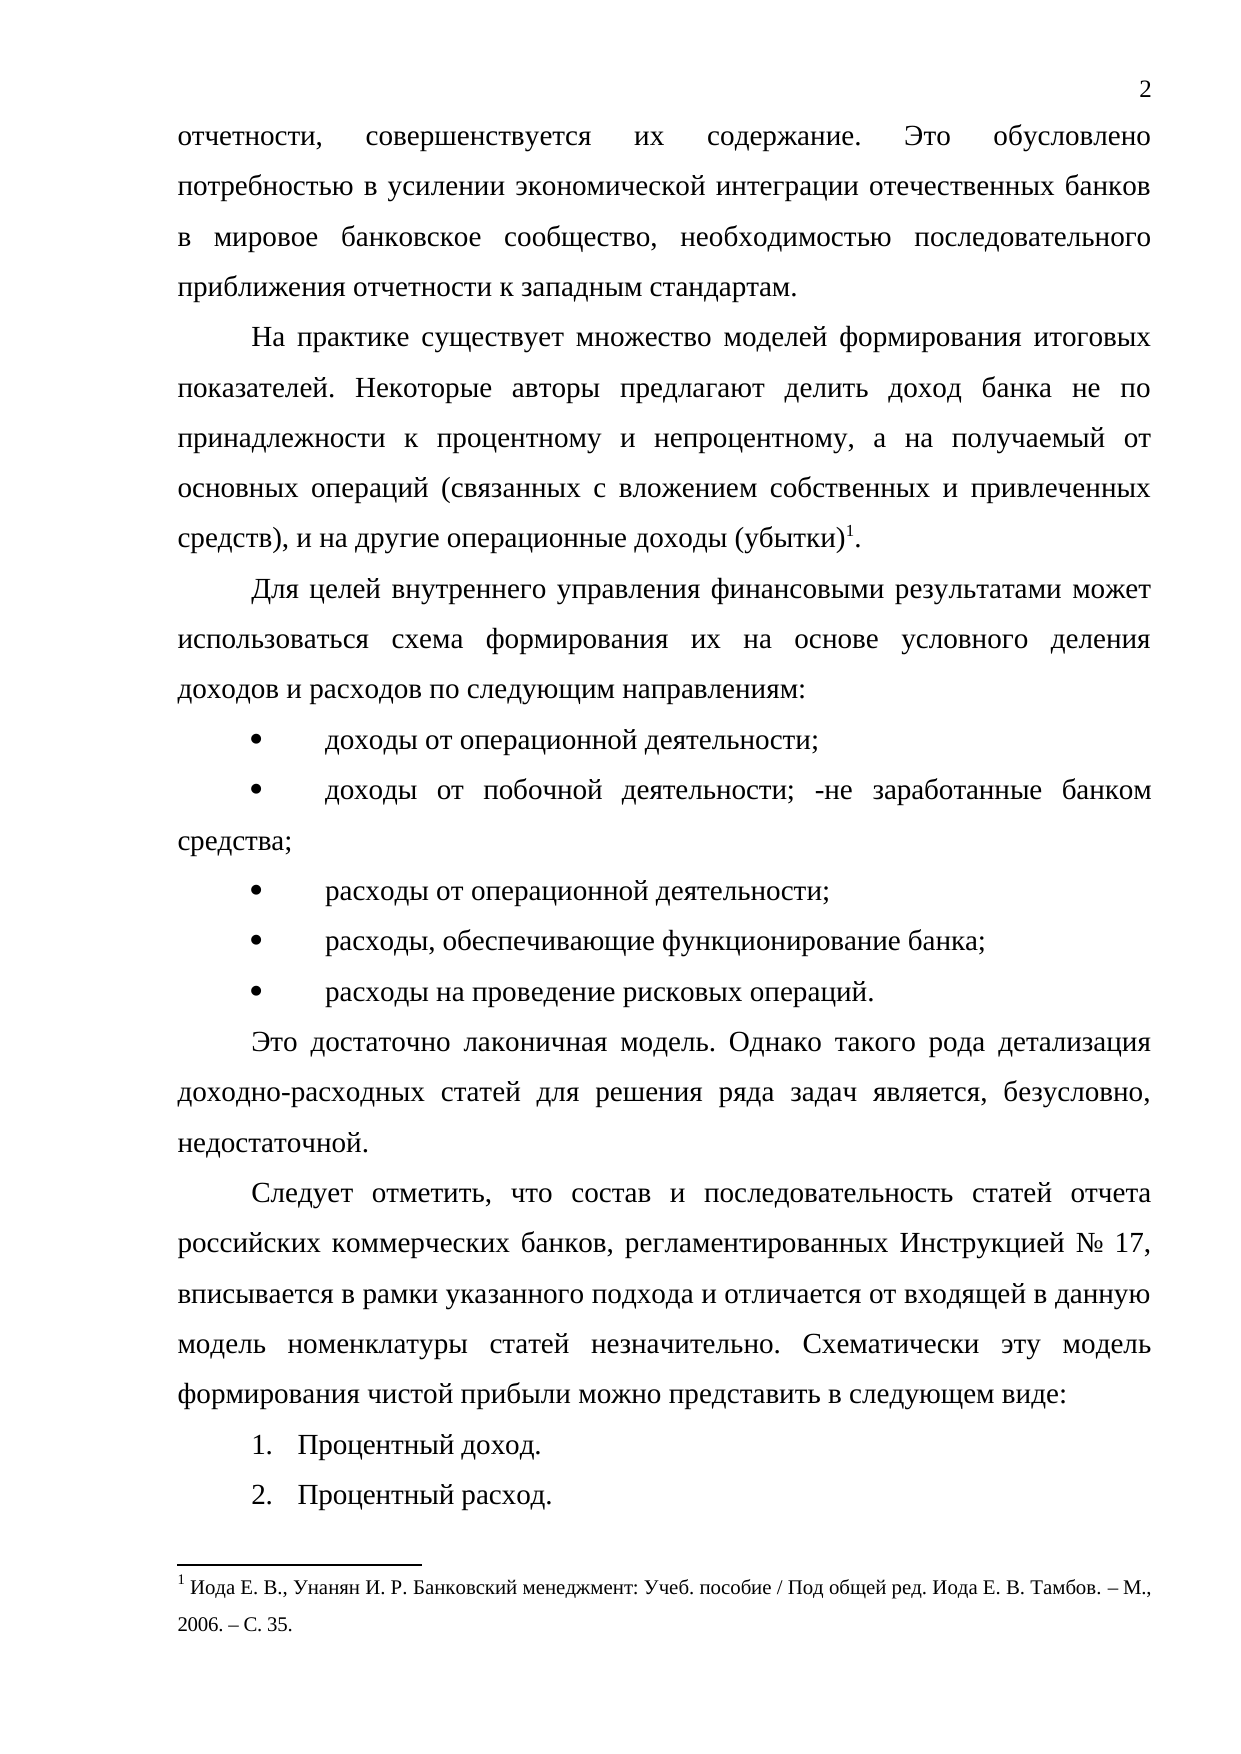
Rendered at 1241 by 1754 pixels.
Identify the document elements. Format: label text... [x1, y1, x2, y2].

list доходы от побочной деятельности; -не заработанные банком средства; [177, 772, 1152, 856]
list расходы, обеспечивающие функционирование банка; [177, 923, 1152, 957]
text Это достаточно лаконичная модель. Однако такого рода детализация доходно-расходных статей для решения ряда задач является, безусловно, недостаточной. [177, 1024, 1152, 1158]
list расходы от операционной деятельности; [177, 873, 1152, 907]
list Процентный расход. [177, 1477, 1152, 1511]
list доходы от операционной деятельности; [177, 722, 1152, 756]
text Для целей внутреннего управления финансовыми результатами может использоваться схема формирования их на основе условного деления доходов и расходов по следующим направлениям: [177, 571, 1152, 705]
list Процентный доход. [177, 1427, 1152, 1460]
list расходы на проведение рисковых операций. [177, 974, 1152, 1007]
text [177, 118, 1152, 303]
text На практике существует множество моделей формирования итоговых показателей. Некоторые авторы предлагают делить доход банка не по принадлежности к процентному и непроцентному, а на получаемый от основных операций (связанных с вложением собственных и привлеченных средств), и на другие операционные доходы (убытки). [177, 319, 1152, 554]
text Следует отметить, что состав и последовательность статей отчета российских коммерческих банков, регламентированных Инструкцией № 17, вписывается в рамки указанного подхода и отличается от входящей в данную модель номенклатуры статей незначительно. Схематически эту модель формирования чистой прибыли можно представить в следующем виде: [177, 1175, 1152, 1410]
